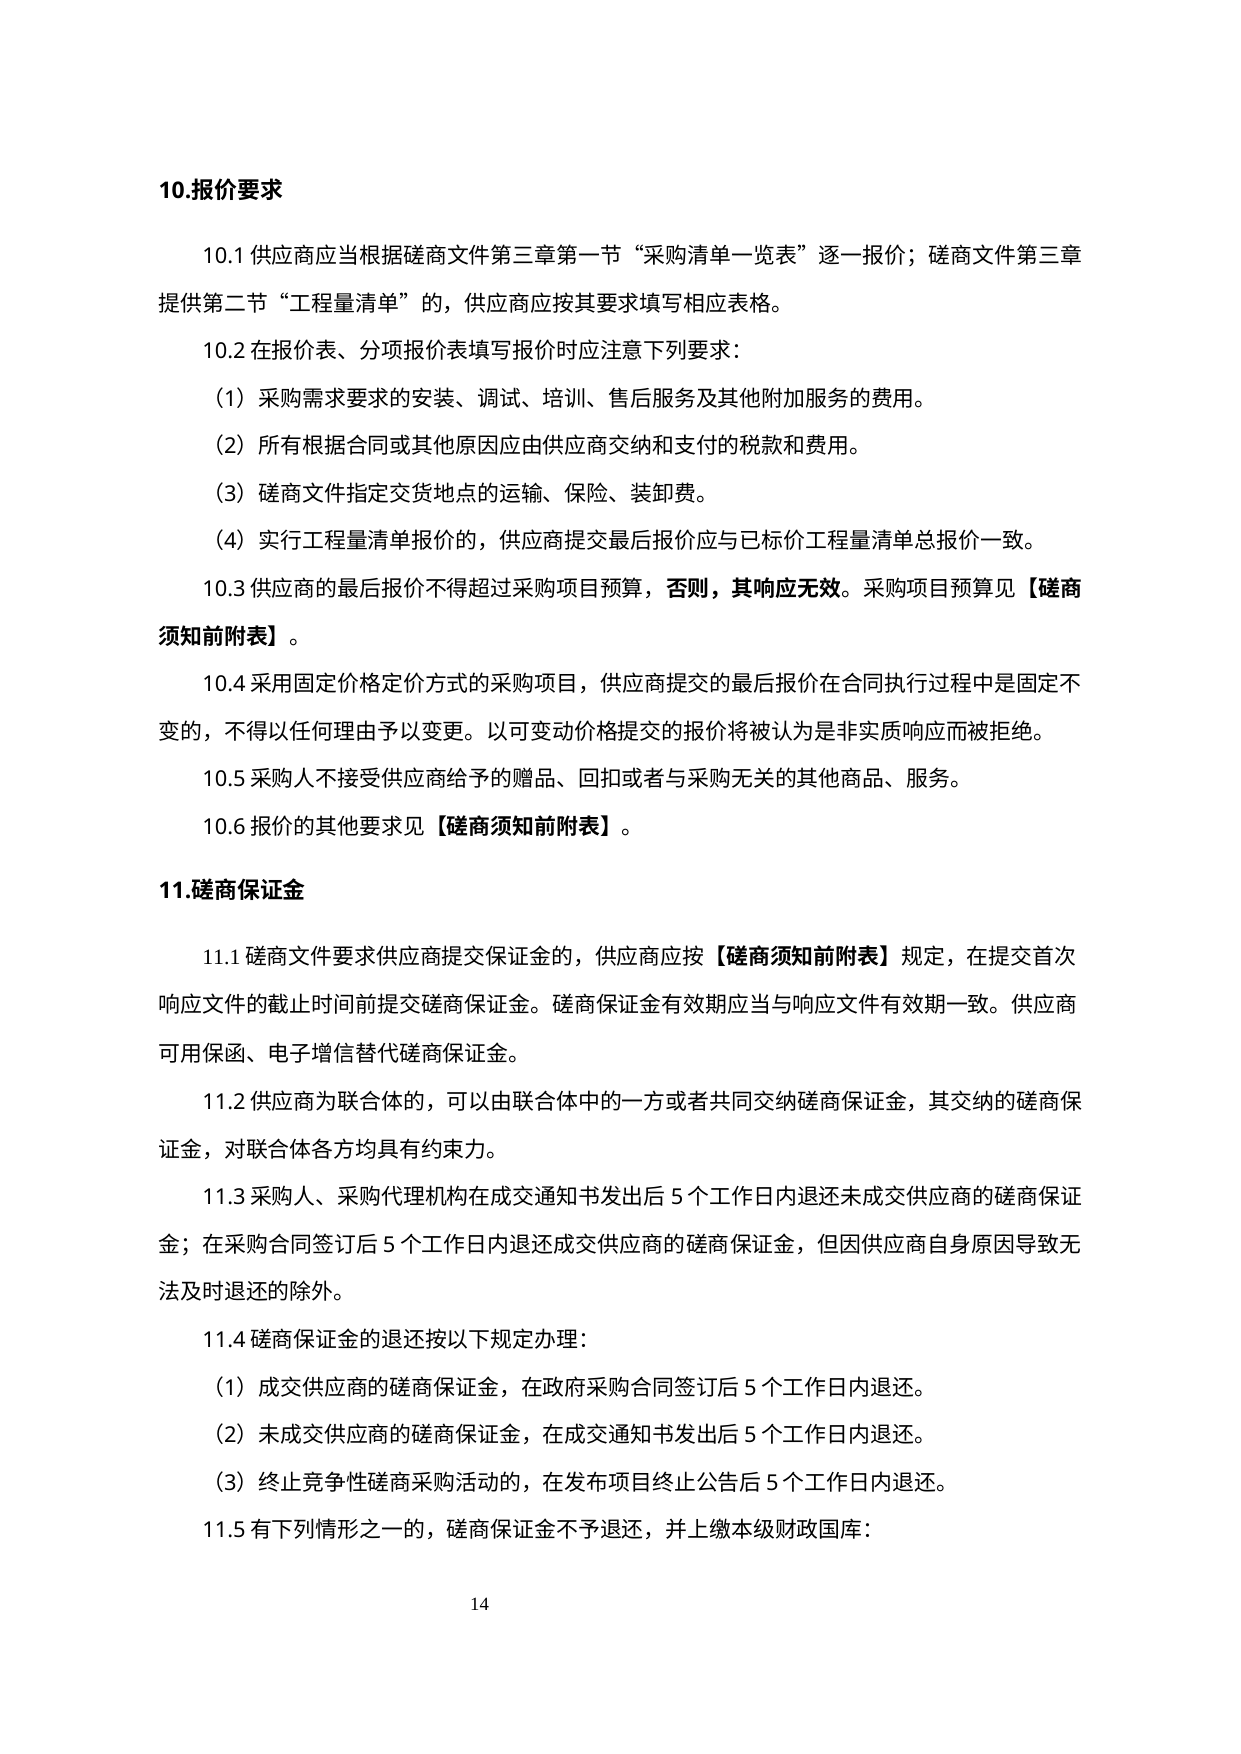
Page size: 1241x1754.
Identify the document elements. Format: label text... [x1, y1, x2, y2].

text （4）实行工程量清单报价的，供应商提交最后报价应与已标价工程量清单总报价一致。 [158, 523, 1082, 555]
text 11.4磋商保证金的退还按以下规定办理： [158, 1322, 1082, 1354]
text 10.3供应商的最后报价不得超过采购项目预算，否则，其响应无效。采购项目预算见【磋商须知前附表】。 [158, 571, 1082, 650]
text 11.磋商保证金 [158, 857, 1082, 922]
text （1）采购需求要求的安装、调试、培训、售后服务及其他附加服务的费用。 [158, 381, 1082, 412]
text （3）磋商文件指定交货地点的运输、保险、装卸费。 [158, 476, 1082, 508]
text 10.5采购人不接受供应商给予的赠品、回扣或者与采购无关的其他商品、服务。 [158, 761, 1082, 793]
text 10.报价要求 [158, 156, 1082, 221]
text （2）所有根据合同或其他原因应由供应商交纳和支付的税款和费用。 [158, 428, 1082, 460]
text 10.6报价的其他要求见【磋商须知前附表】。 [158, 809, 1082, 841]
text 10.4采用固定价格定价方式的采购项目，供应商提交的最后报价在合同执行过程中是固定不变的，不得以任何理由予以变更。以可变动价格提交的报价将被认为是非实质响应而被拒绝。 [158, 666, 1082, 746]
text 11.2供应商为联合体的，可以由联合体中的一方或者共同交纳磋商保证金，其交纳的磋商保证金，对联合体各方均具有约束力。 [158, 1084, 1082, 1163]
text （2）未成交供应商的磋商保证金，在成交通知书发出后5个工作日内退还。 [158, 1417, 1082, 1449]
text 11.5有下列情形之一的，磋商保证金不予退还，并上缴本级财政国库： [158, 1512, 1082, 1544]
text 10.1供应商应当根据磋商文件第三章第一节“采购清单一览表”逐一报价；磋商文件第三章提供第二节“工程量清单”的，供应商应按其要求填写相应表格。 [158, 238, 1082, 317]
text （3）终止竞争性磋商采购活动的，在发布项目终止公告后5个工作日内退还。 [158, 1465, 1082, 1496]
text （1）成交供应商的磋商保证金，在政府采购合同签订后5个工作日内退还。 [158, 1369, 1082, 1401]
text 10.2在报价表、分项报价表填写报价时应注意下列要求： [158, 333, 1082, 365]
text 11.3采购人、采购代理机构在成交通知书发出后5个工作日内退还未成交供应商的磋商保证金；在采购合同签订后5个工作日内退还成交供应商的磋商保证金，但因供应商自身原因导致无法及时退还的除外。 [158, 1179, 1082, 1306]
text 11.1磋商文件要求供应商提交保证金的，供应商应按【磋商须知前附表】规定，在提交首次响应文件的截止时间前提交磋商保证金。磋商保证金有效期应当与响应文件有效期一致。供应商可用保函、电子增信替代磋商保证金。 [158, 938, 1082, 1068]
